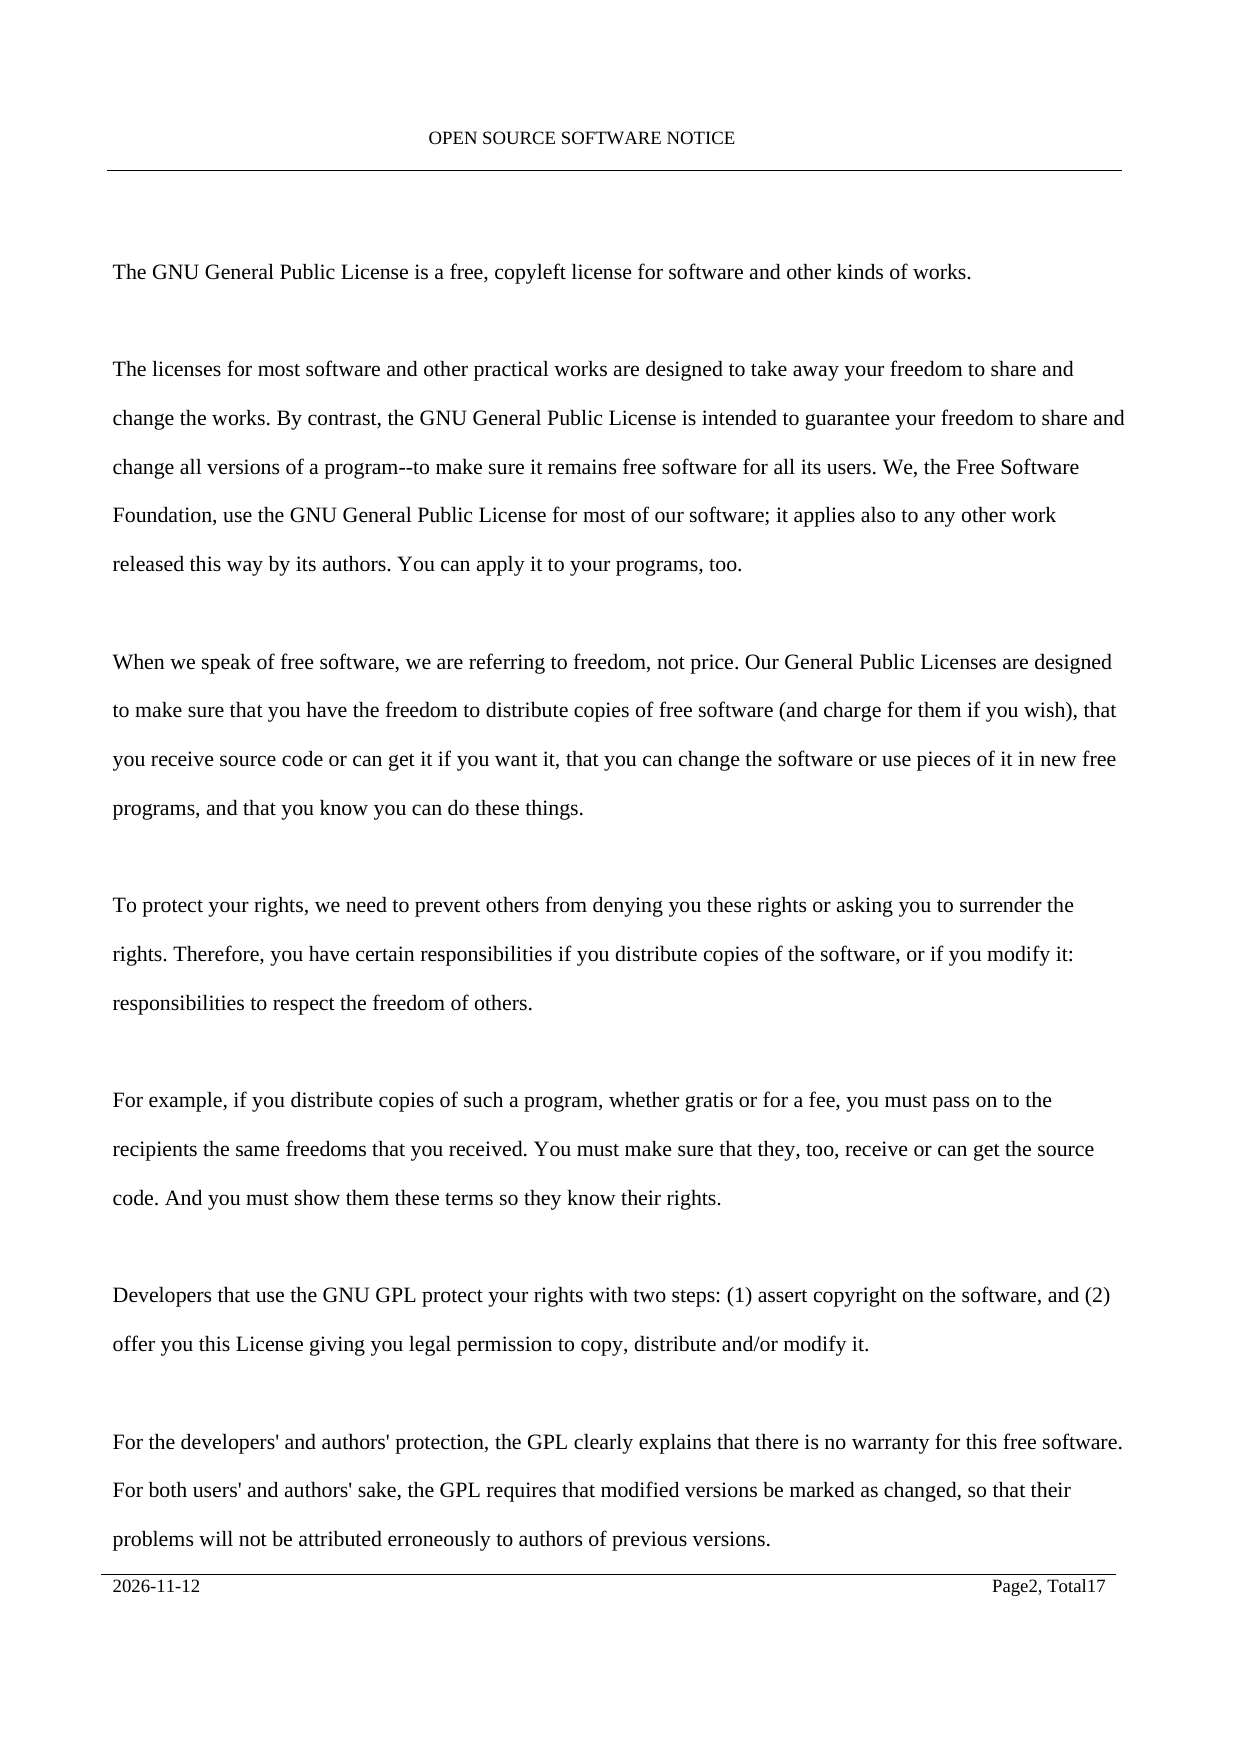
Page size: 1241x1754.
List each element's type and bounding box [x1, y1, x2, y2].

text [112, 206, 1128, 1555]
